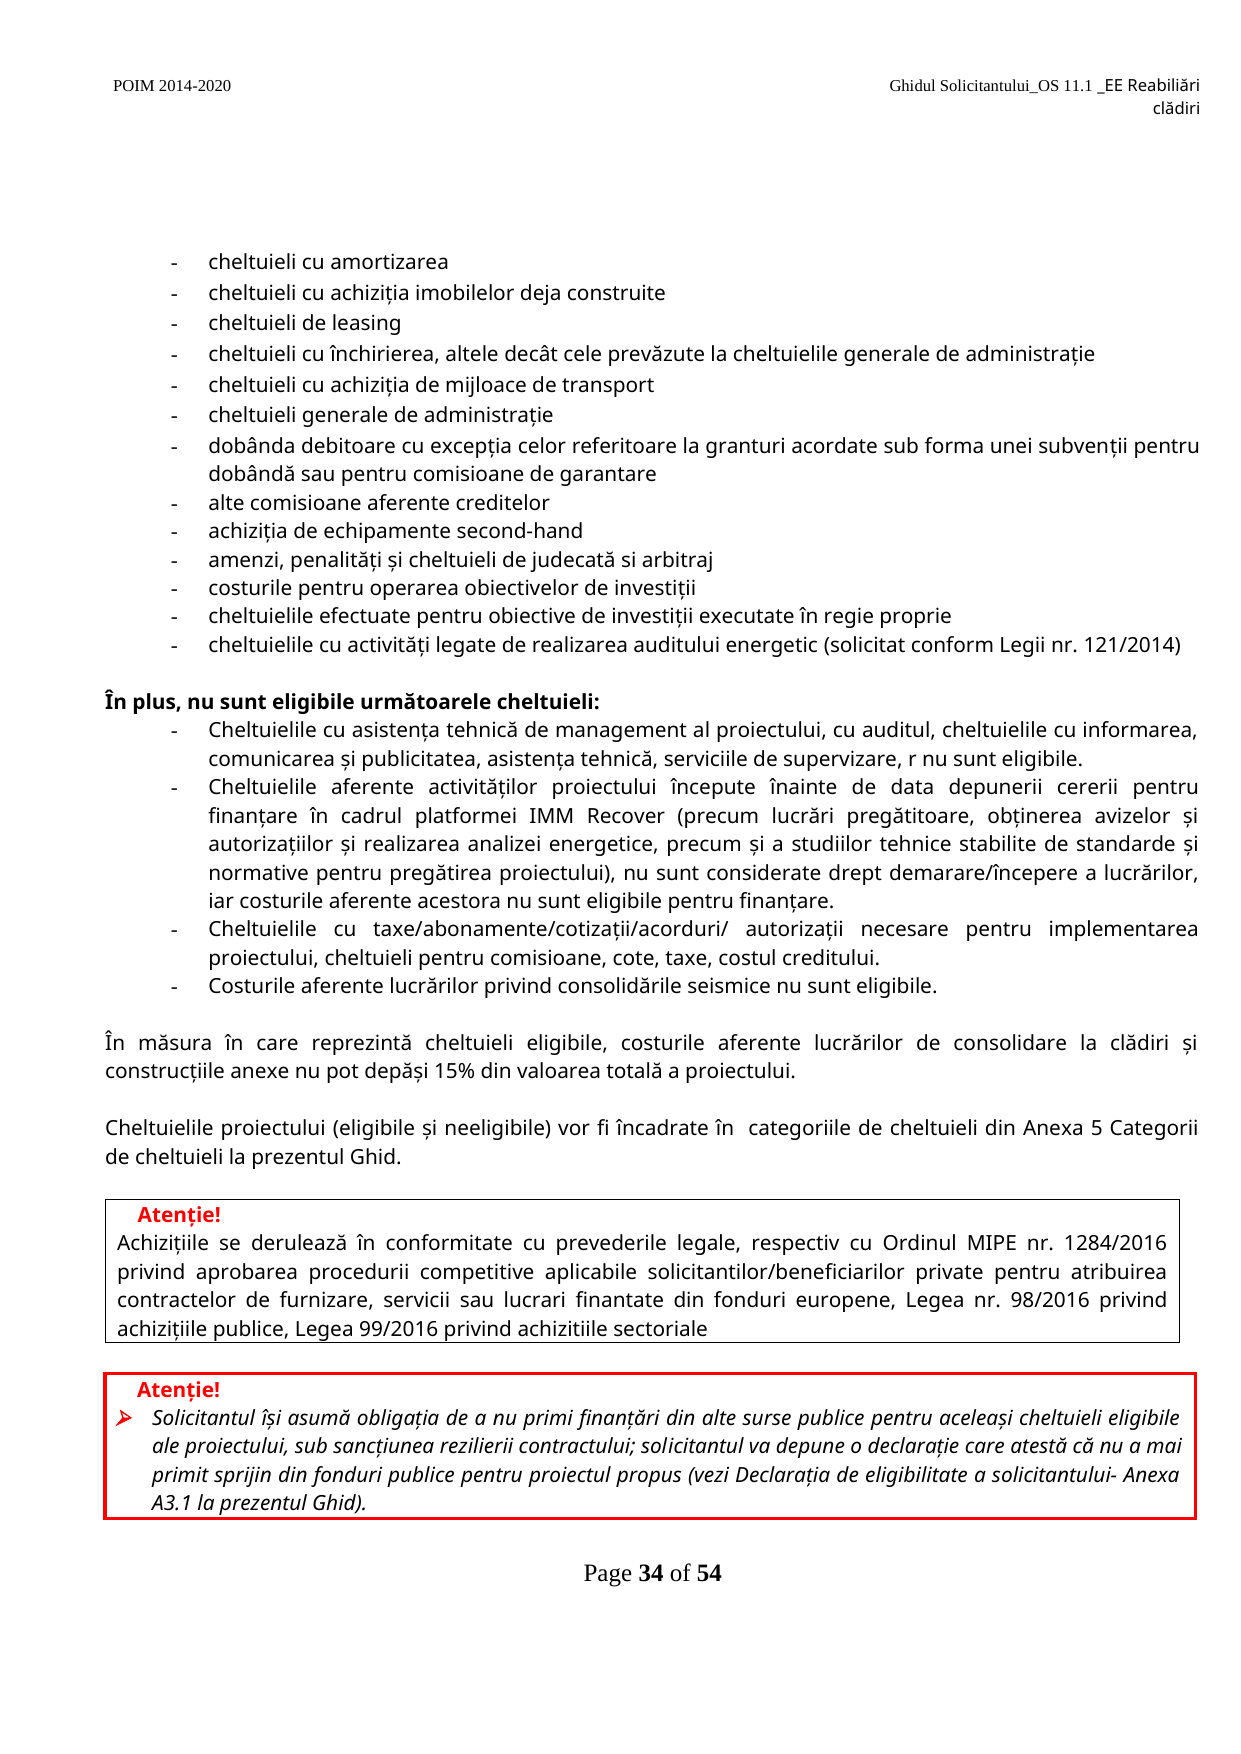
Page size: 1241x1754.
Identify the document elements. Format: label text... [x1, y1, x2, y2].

list amenzi, penalităţi şi cheltuieli de judecată si arbitraj [171, 545, 1200, 573]
list dobânda debitoare cu excepţia celor referitoare la granturi acordate sub forma unei subvenţii pentru dobândă sau pentru comisioane de garantare [171, 431, 1200, 488]
list cheltuielile efectuate pentru obiective de investiţii executate în regie proprie [171, 602, 1200, 630]
list cheltuieli cu achiziția imobilelor deja construite [171, 278, 1200, 306]
list cheltuieli generale de administrație [171, 400, 1200, 429]
list cheltuieli cu achiziția de mijloace de transport [171, 370, 1200, 398]
text În măsura în care reprezintă cheltuieli eligibile, costurile aferente lucrărilor de consolidare la clădiri și construcțiile anexe nu pot depăși 15% din valoarea totală a proiectului. [105, 1028, 1200, 1085]
list cheltuielile cu activităţi legate de realizarea auditului energetic (solicitat conform Legii nr. 121/2014) [171, 630, 1200, 658]
table_header Atenţie! Solicitantul îşi asumă obligaţia de a nu primi finanţări din alte surse publice pentru aceleaşi cheltuieli eligibile ale proiectului, sub sancţiunea rezilierii contractului; solicitantul va depune o declaraţie care atestă că nu a mai primit sprijin din fonduri publice pentru proiectul propus (vezi Declaraţia de eligibilitate a solicitantului- Anexa A3.1 la prezentul Ghid). [107, 1375, 1194, 1517]
list Cheltuielile cu taxe/abonamente/cotizații/acorduri/ autorizații necesare pentru implementarea proiectului, cheltuieli pentru comisioane, cote, taxe, costul creditului. [171, 914, 1200, 971]
list cheltuieli de leasing [171, 308, 1200, 337]
list Cheltuielile aferente activităților proiectului începute înainte de data depunerii cererii pentru finanțare în cadrul platformei IMM Recover (precum lucrări pregătitoare, obținerea avizelor și autorizațiilor și realizarea analizei energetice, precum și a studiilor tehnice stabilite de standarde și normative pentru pregătirea proiectului), nu sunt considerate drept demarare/începere a lucrărilor, iar costurile aferente acestora nu sunt eligibile pentru finanțare. [171, 772, 1200, 914]
list În plus, nu sunt eligibile următoarele cheltuieli: [105, 687, 1200, 715]
list alte comisioane aferente creditelor [171, 488, 1200, 516]
list Costurile aferente lucrărilor privind consolidările seismice nu sunt eligibile. [171, 971, 1200, 1000]
list achiziţia de echipamente second-hand [171, 516, 1200, 545]
list cheltuieli cu amortizarea [171, 247, 1200, 276]
table_header Atenţie! Achizițiile se derulează în conformitate cu prevederile legale, respectiv cu Ordinul MIPE nr. 1284/2016 privind aprobarea procedurii competitive aplicabile solicitantilor/beneficiarilor private pentru atribuirea contractelor de furnizare, servicii sau lucrari finantate din fonduri europene, Legea nr. 98/2016 privind achizițiile publice, Legea 99/2016 privind achizitiile sectoriale [106, 1200, 1179, 1342]
list Cheltuielile cu asistența tehnică de management al proiectului, cu auditul, cheltuielile cu informarea, comunicarea și publicitatea, asistența tehnică, serviciile de supervizare, r nu sunt eligibile. [171, 715, 1200, 772]
text Cheltuielile proiectului (eligibile și neeligibile) vor fi încadrate în categoriile de cheltuieli din Anexa 5 Categorii de cheltuieli la prezentul Ghid. [105, 1113, 1200, 1170]
list costurile pentru operarea obiectivelor de investiţii [171, 573, 1200, 602]
list cheltuieli cu închirierea, altele decât cele prevăzute la cheltuielile generale de administrație [171, 339, 1200, 368]
